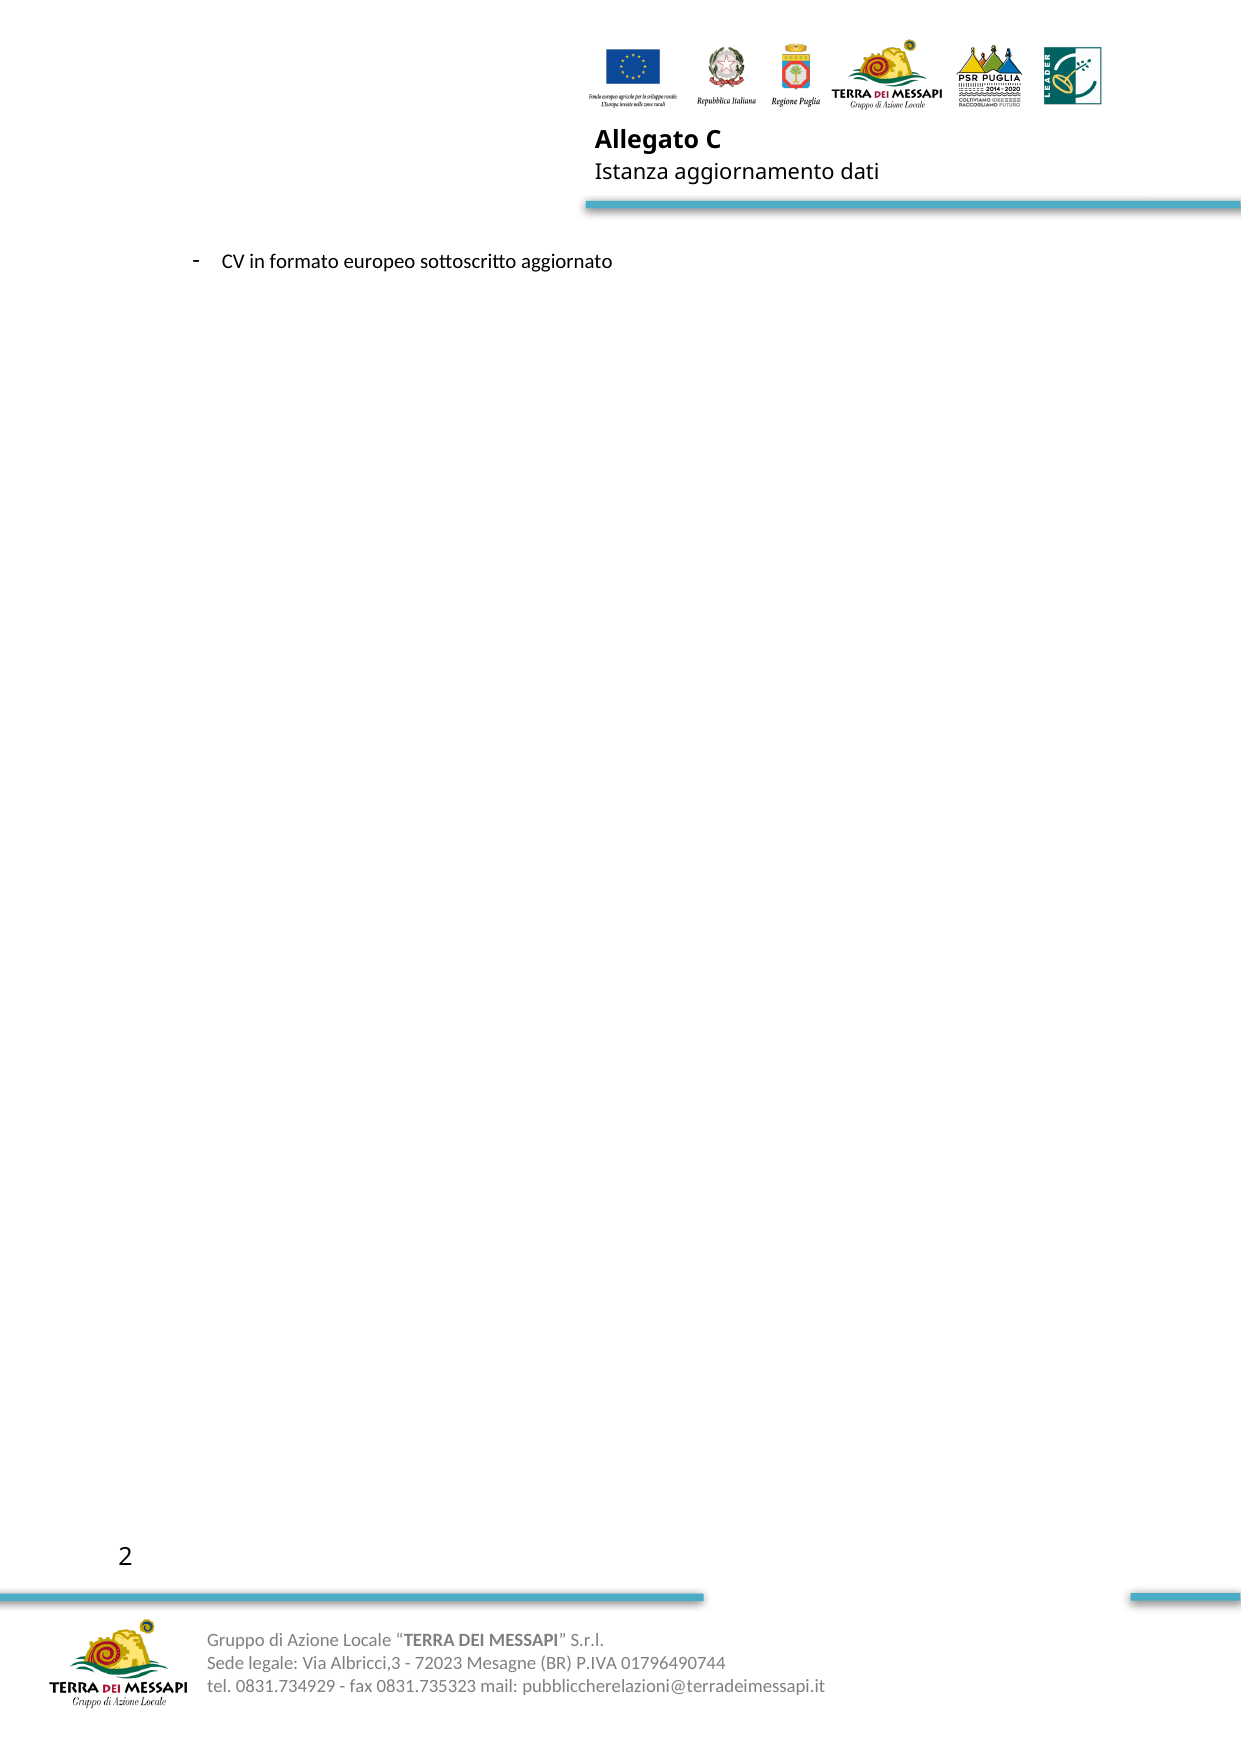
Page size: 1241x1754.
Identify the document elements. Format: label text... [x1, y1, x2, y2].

list CV in formato europeo sottoscritto aggiornato [192, 244, 1122, 275]
picture [572, 35, 1120, 116]
picture [45, 1615, 191, 1714]
